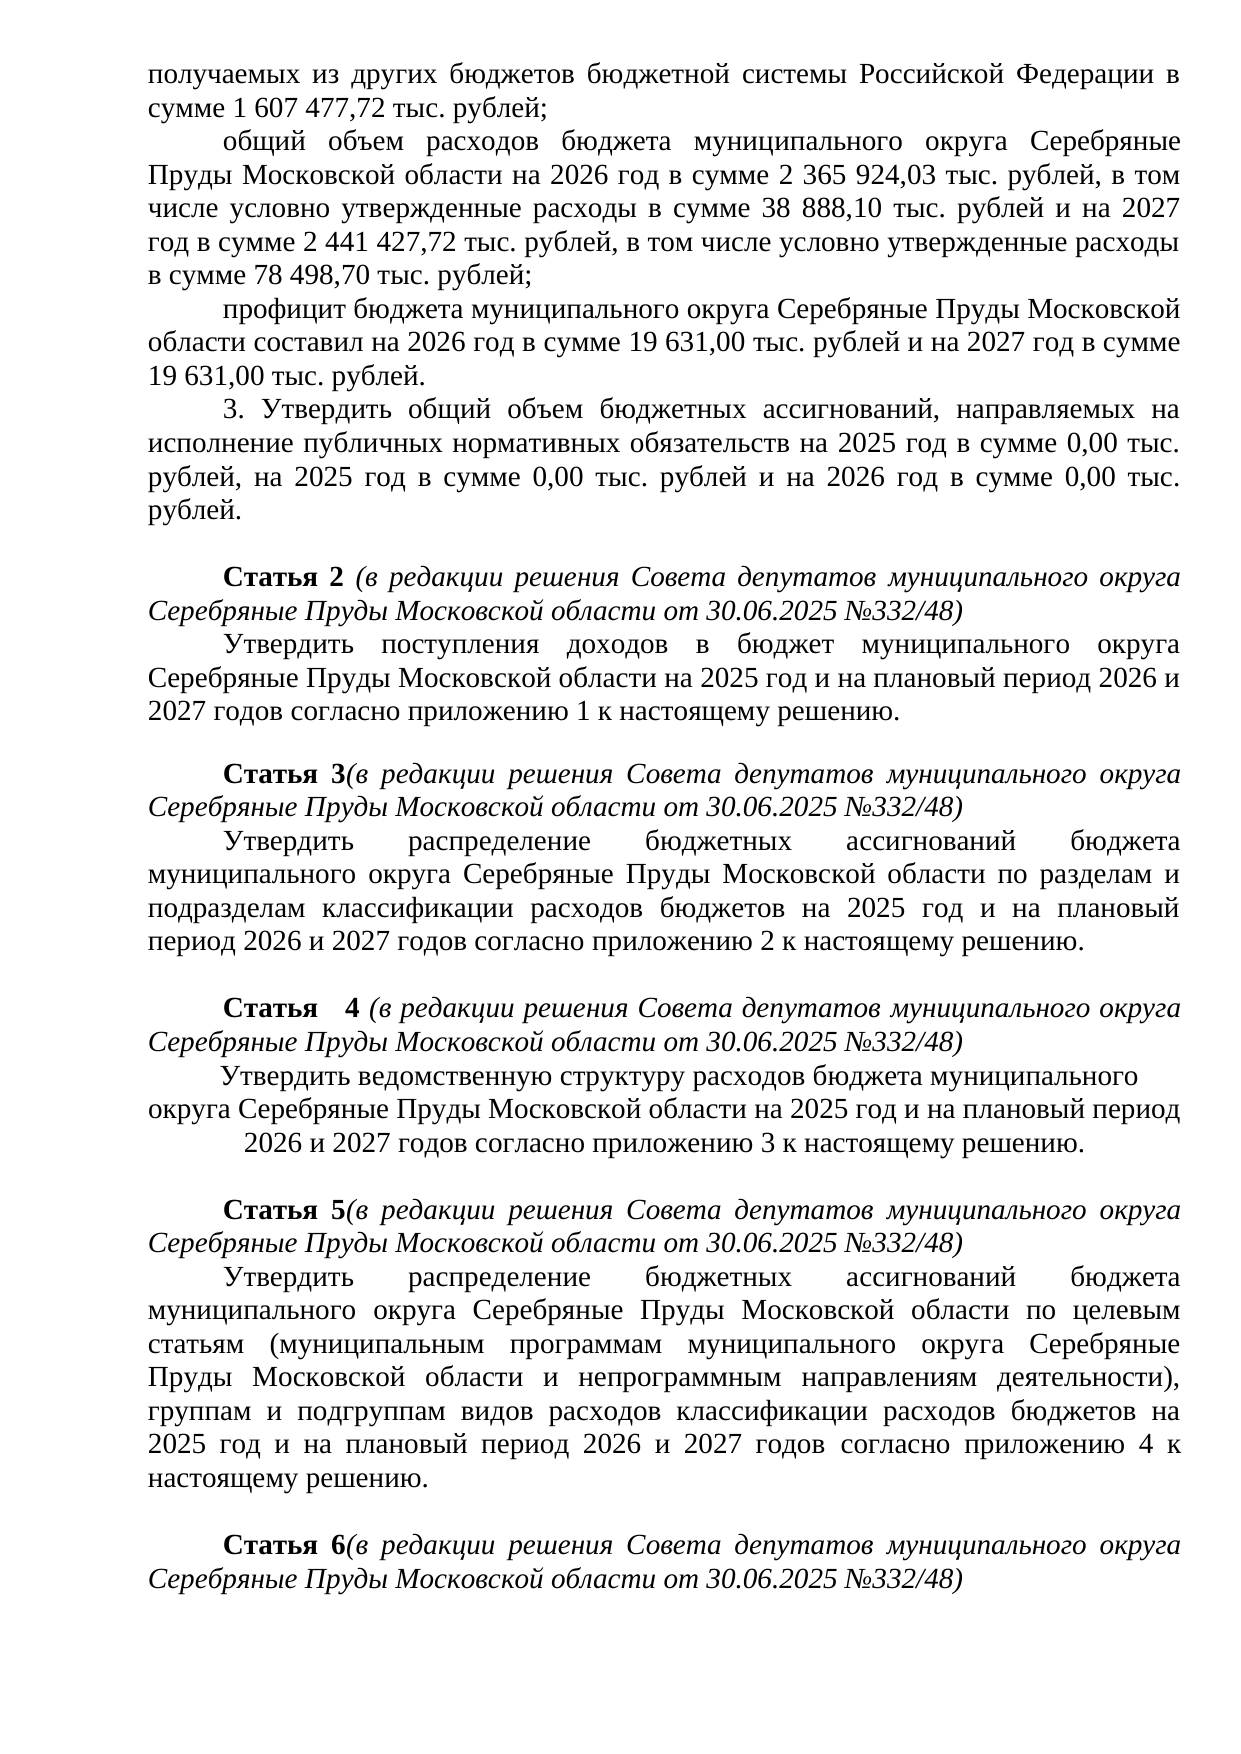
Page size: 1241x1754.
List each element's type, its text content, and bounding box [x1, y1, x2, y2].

text профицит бюджета муниципального округа Серебряные Пруды Московской области составил на 2026 год в сумме 19 631,00 тыс. рублей и на 2027 год в сумме 19 631,00 тыс. рублей. [148, 291, 1181, 392]
text Утвердить ведомственную структуру расходов бюджета муниципального округа Серебряные Пруды Московской области на 2025 год и на плановый период 2026 и 2027 годов согласно приложению 3 к настоящему решению. [148, 1058, 1181, 1158]
text Статья 6(в редакции решения Совета депутатов муниципального округа Серебряные Пруды Московской области от 30.06.2025 №332/48) [148, 1527, 1181, 1594]
text Статья 3(в редакции решения Совета депутатов муниципального округа Серебряные Пруды Московской области от 30.06.2025 №332/48) [148, 756, 1181, 823]
text Утвердить распределение бюджетных ассигнований бюджета муниципального округа Серебряные Пруды Московской области по целевым статьям (муниципальным программам муниципального округа Серебряные Пруды Московской области и непрограммным направлениям деятельности), группам и подгруппам видов расходов классификации расходов бюджетов на 2025 год и на плановый период 2026 и 2027 годов согласно приложению 4 к настоящему решению. [148, 1259, 1181, 1494]
text 3. Утвердить общий объем бюджетных ассигнований, направляемых на исполнение публичных нормативных обязательств на 2025 год в сумме 0,00 тыс. рублей, на 2025 год в сумме 0,00 тыс. рублей и на 2026 год в сумме 0,00 тыс. рублей. [148, 392, 1181, 526]
text Статья 4 (в редакции решения Совета депутатов муниципального округа Серебряные Пруды Московской области от 30.06.2025 №332/48) [148, 991, 1181, 1058]
text Утвердить распределение бюджетных ассигнований бюджета муниципального округа Серебряные Пруды Московской области по разделам и подразделам классификации расходов бюджетов на 2025 год и на плановый период 2026 и 2027 годов согласно приложению 2 к настоящему решению. [148, 823, 1181, 957]
text Утвердить поступления доходов в бюджет муниципального округа Серебряные Пруды Московской области на 2025 год и на плановый период 2026 и 2027 годов согласно приложению 1 к настоящему решению. [148, 626, 1181, 727]
text Статья 5(в редакции решения Совета депутатов муниципального округа Серебряные Пруды Московской области от 30.06.2025 №332/48) [148, 1192, 1181, 1259]
text Статья 2 (в редакции решения Совета депутатов муниципального округа Серебряные Пруды Московской области от 30.06.2025 №332/48) [148, 559, 1181, 626]
text общий объем расходов бюджета муниципального округа Серебряные Пруды Московской области на 2026 год в сумме 2 365 924,03 тыс. рублей, в том числе условно утвержденные расходы в сумме 38 888,10 тыс. рублей и на 2027 год в сумме 2 441 427,72 тыс. рублей, в том числе условно утвержденные расходы в сумме 78 498,70 тыс. рублей; [148, 123, 1181, 291]
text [148, 56, 1181, 123]
